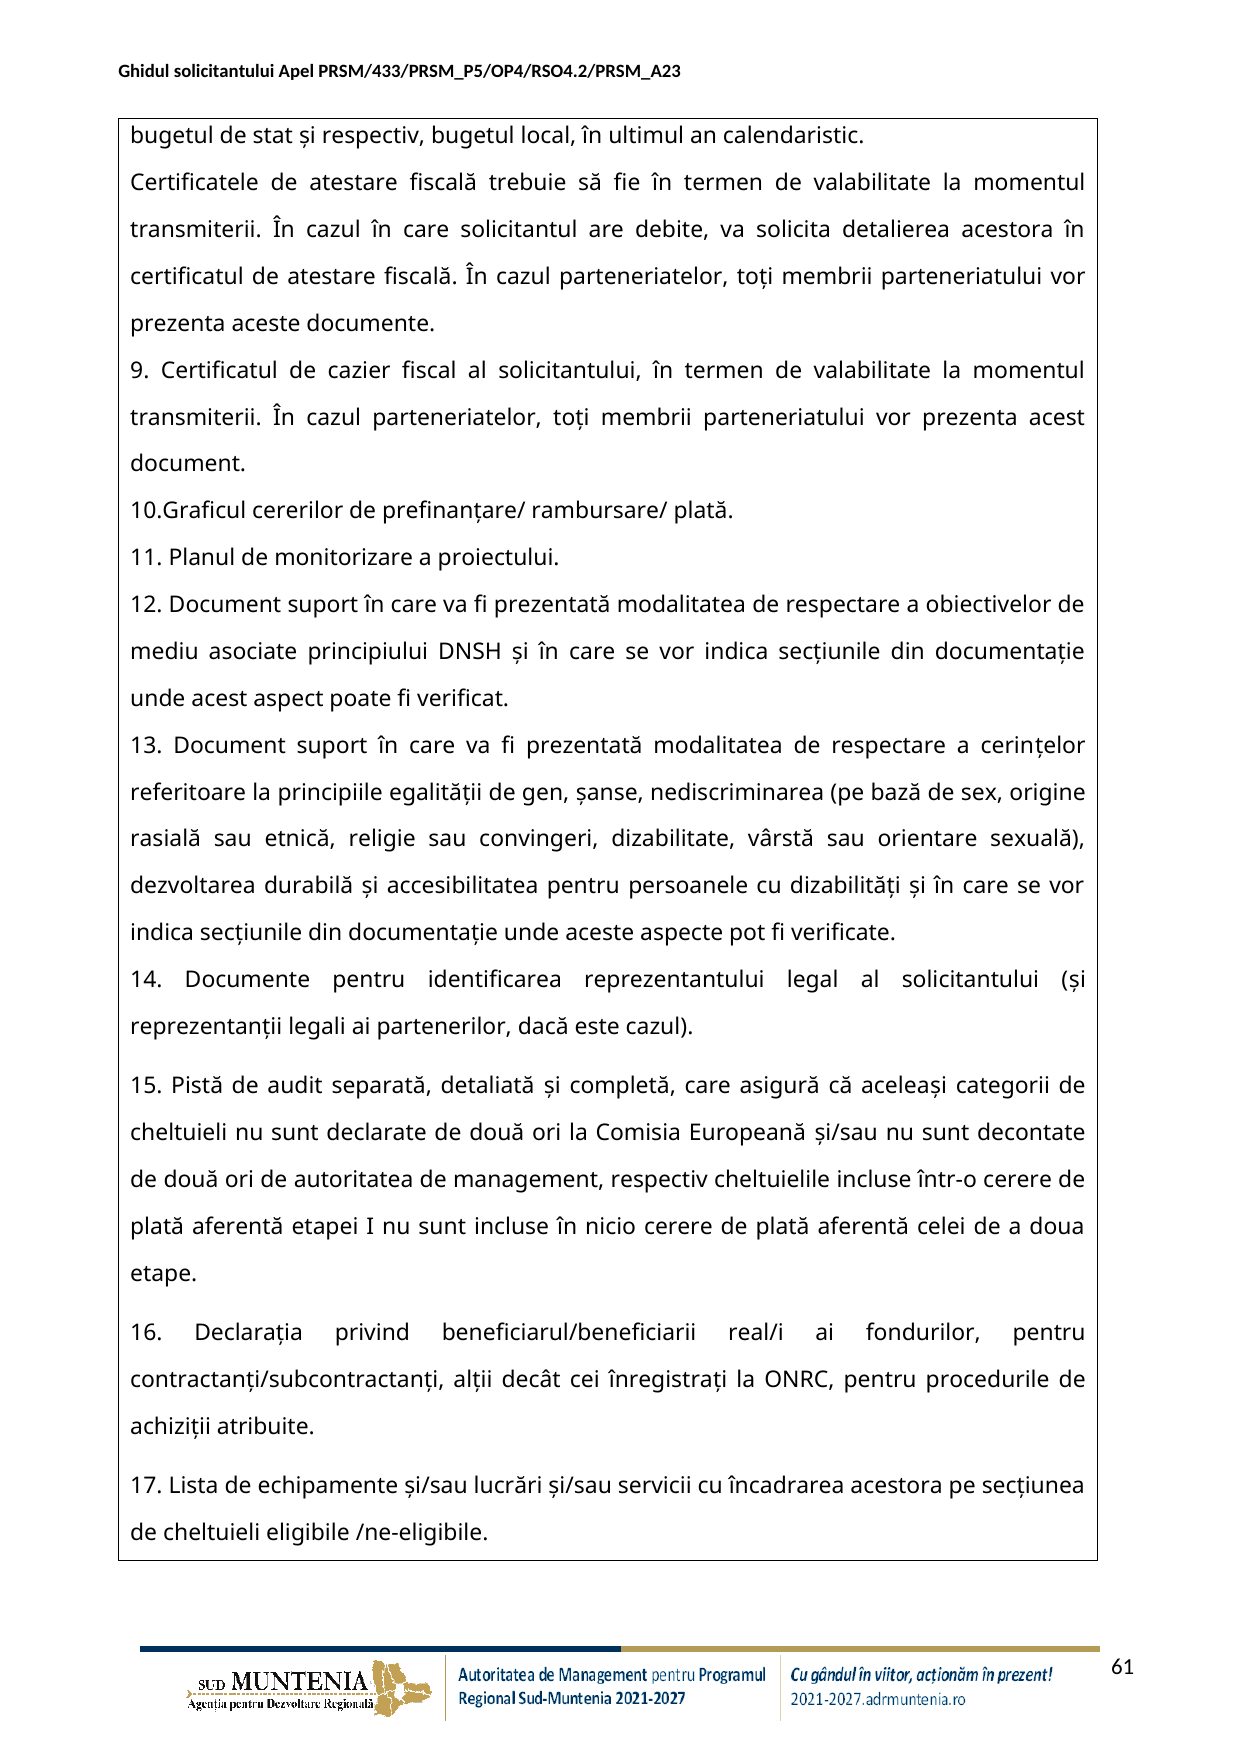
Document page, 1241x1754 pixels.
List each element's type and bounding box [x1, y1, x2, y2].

table_header [119, 119, 1097, 1560]
picture [140, 1646, 1100, 1721]
